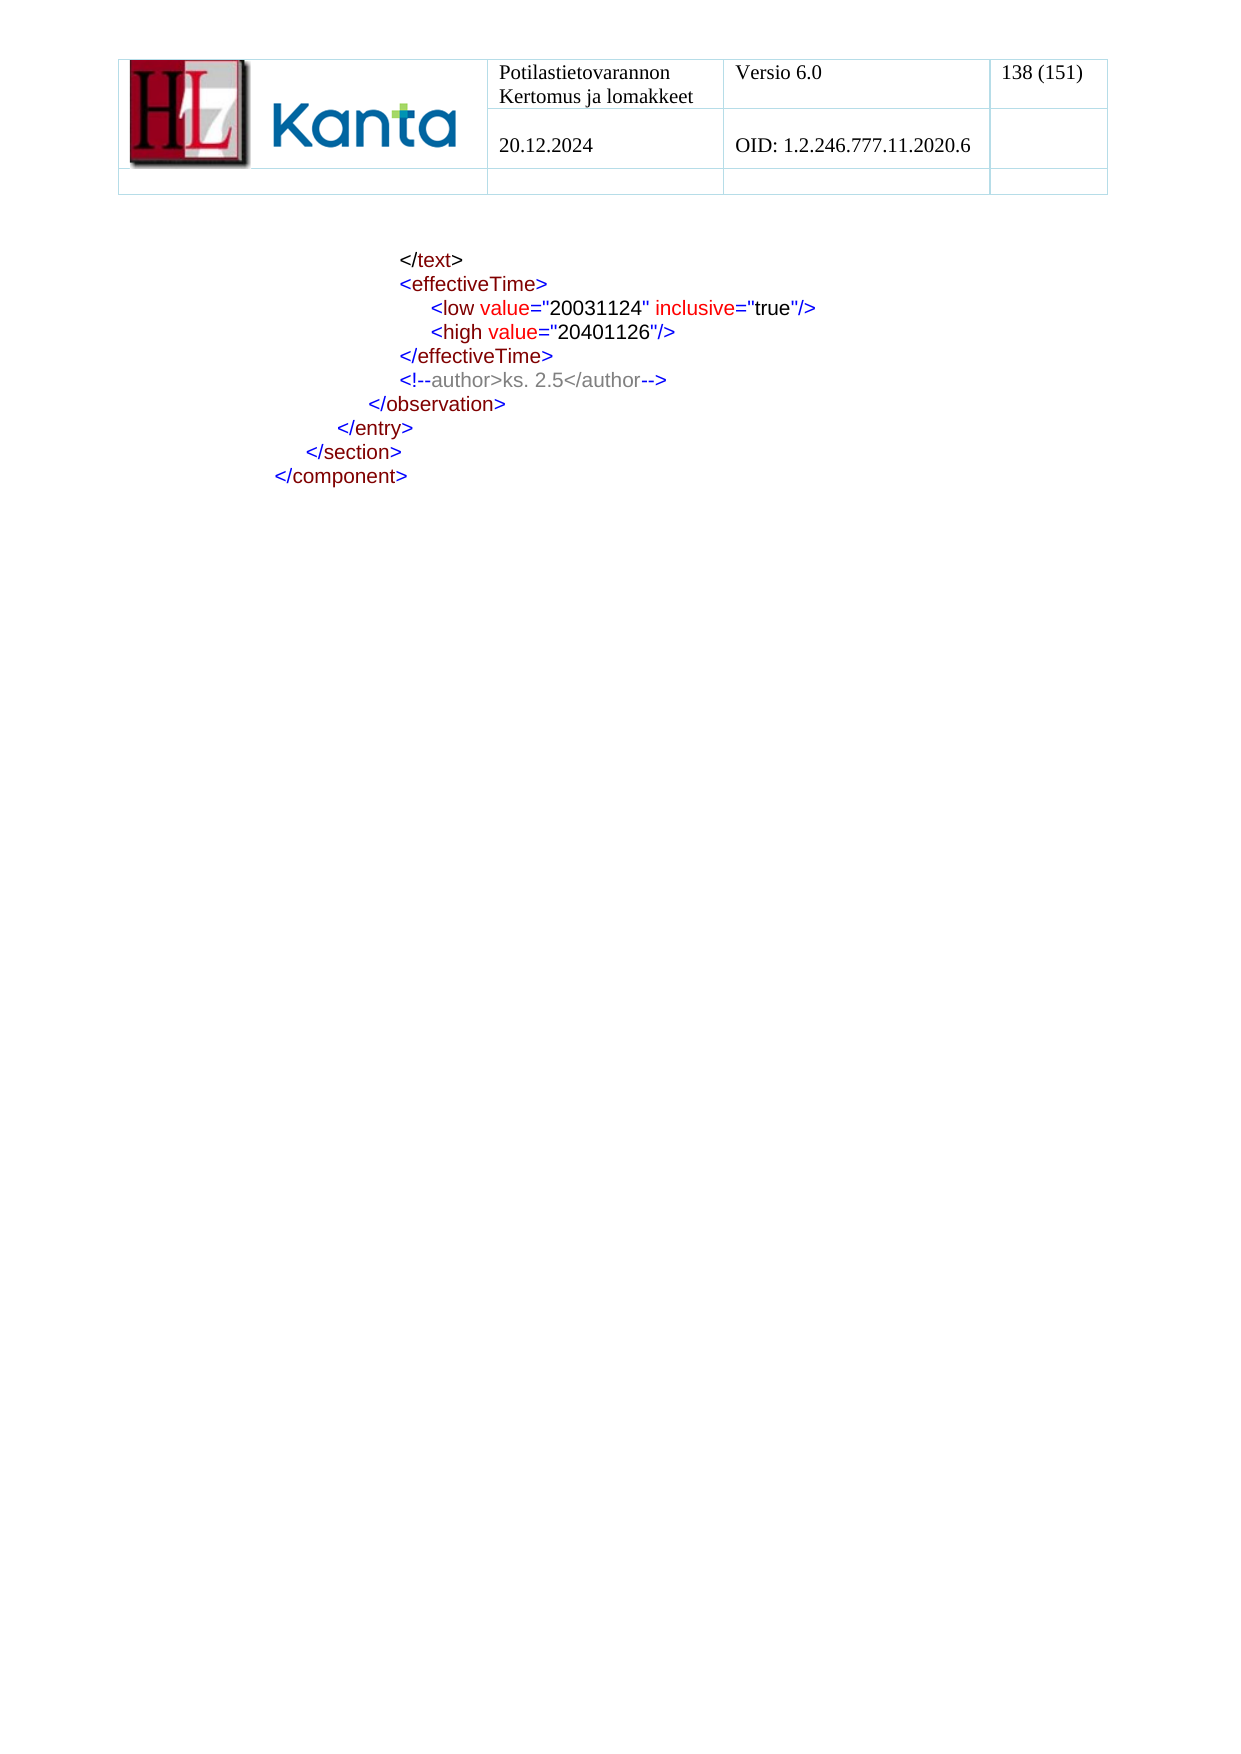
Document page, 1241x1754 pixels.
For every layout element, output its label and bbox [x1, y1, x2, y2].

picture [264, 93, 467, 159]
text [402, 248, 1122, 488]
picture [129, 60, 252, 169]
